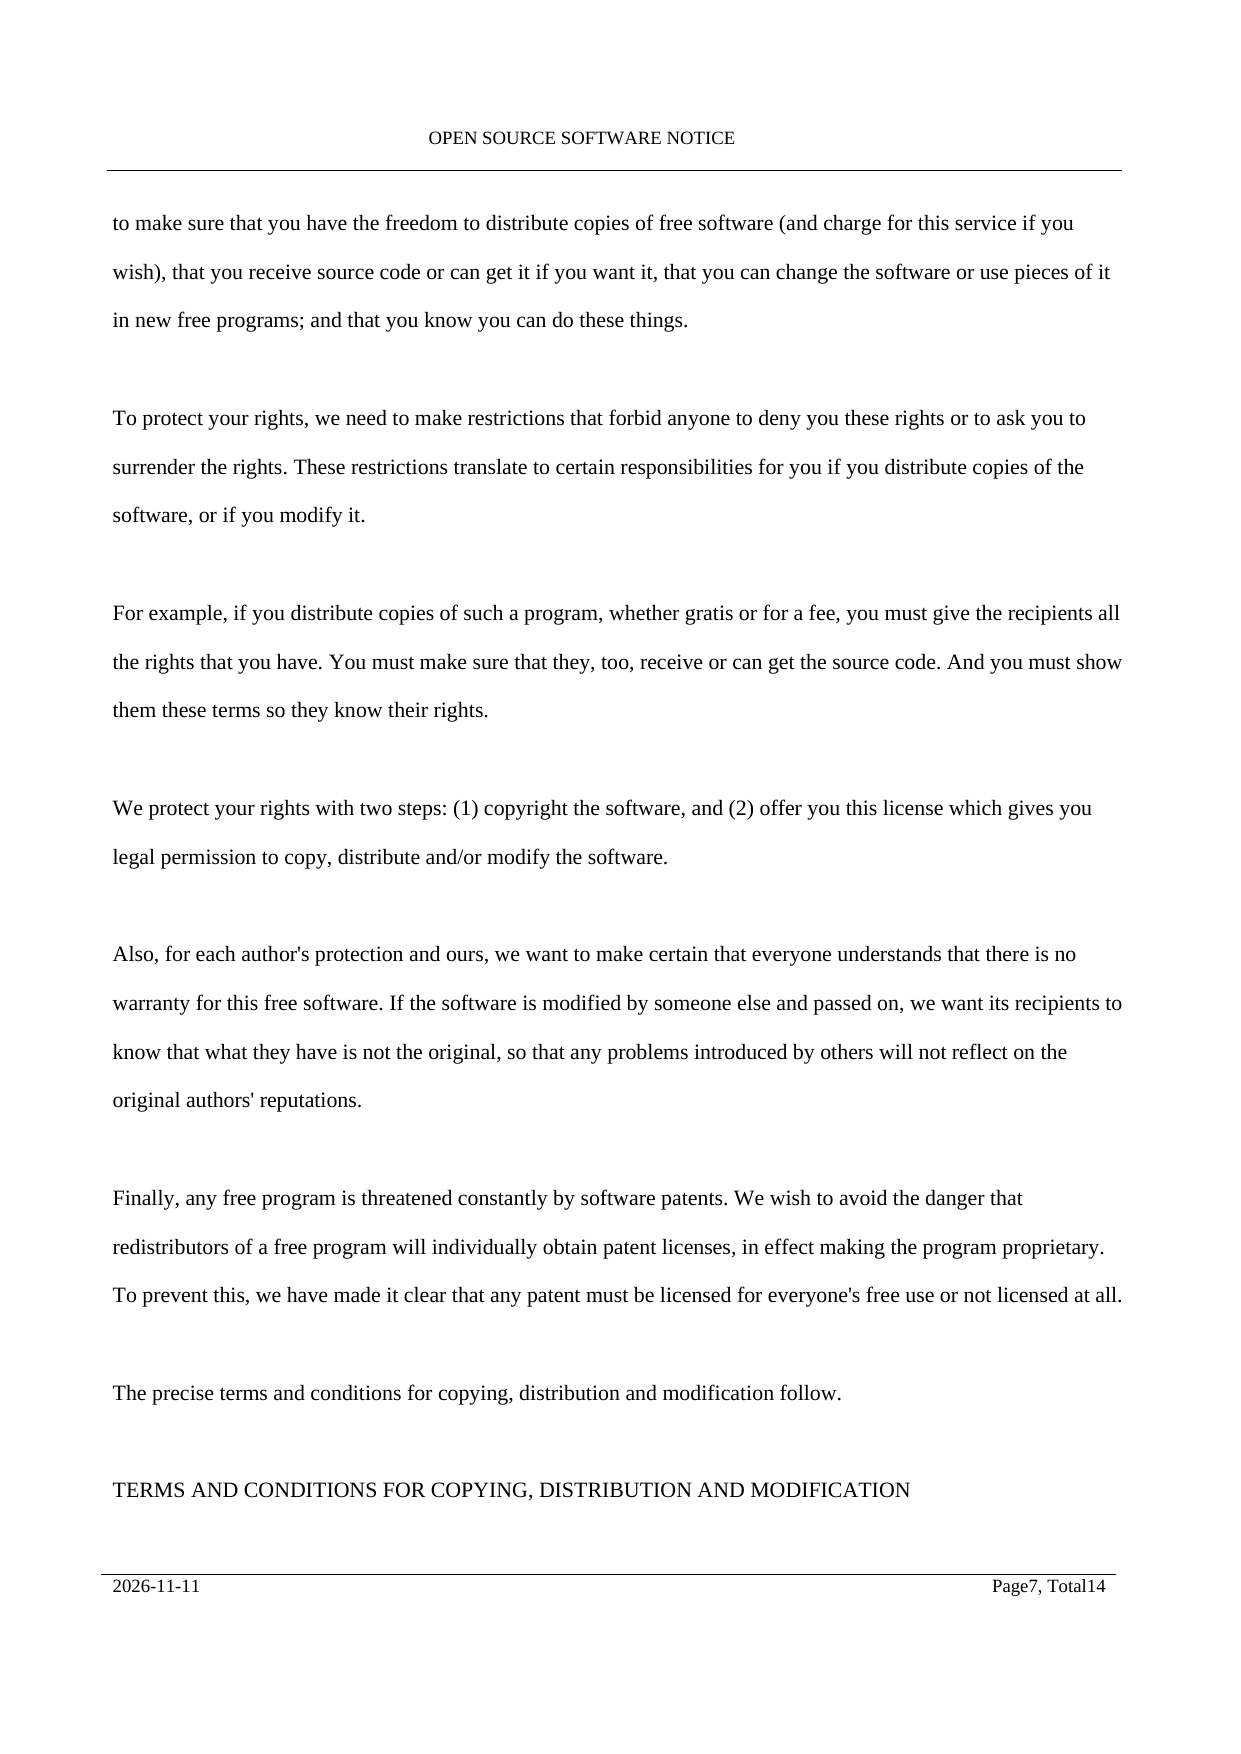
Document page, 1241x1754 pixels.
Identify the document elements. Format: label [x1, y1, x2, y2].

text [112, 206, 1128, 1506]
